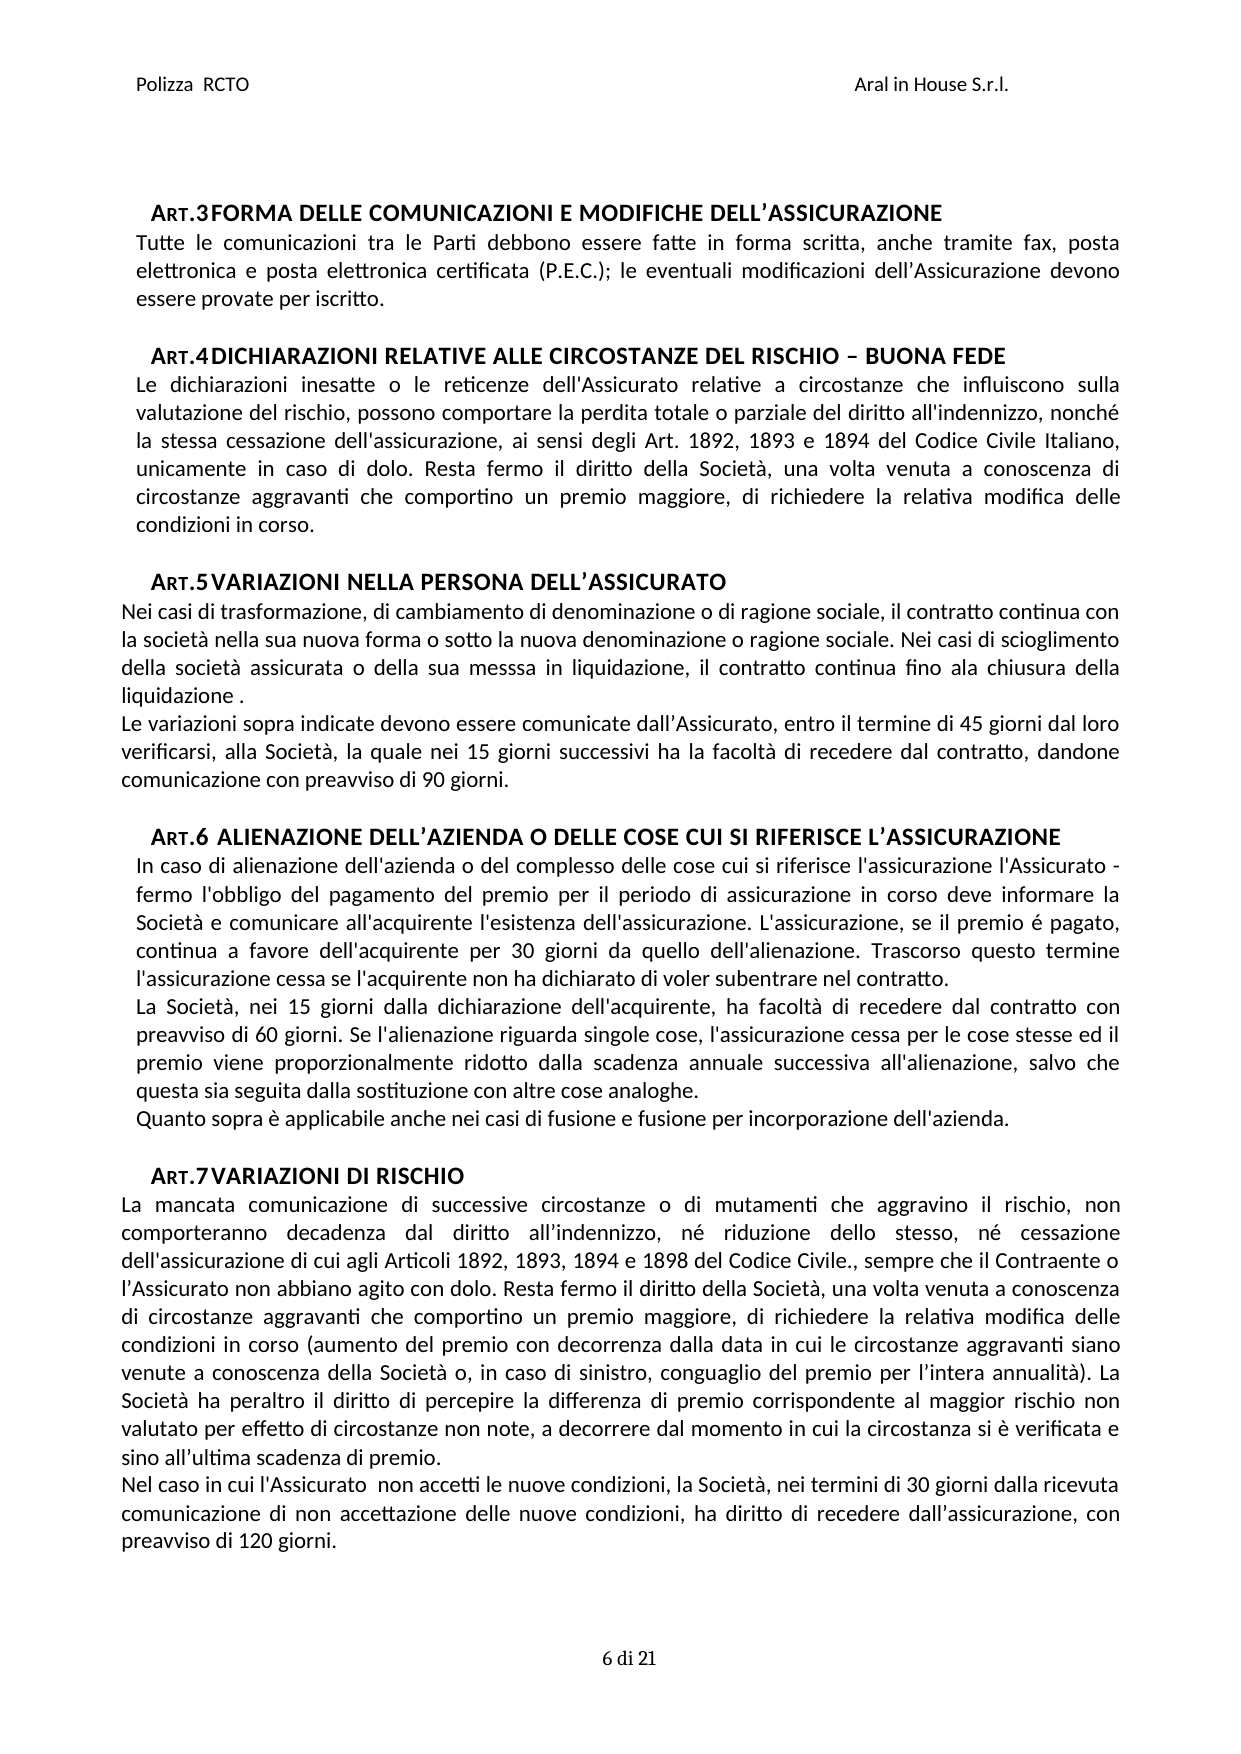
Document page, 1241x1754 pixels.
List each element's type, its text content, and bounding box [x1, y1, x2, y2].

text Tutte le comunicazioni tra le Parti debbono essere fatte in forma scritta, anche tramite fax, posta elettronica e posta elettronica certificata (P.E.C.); le eventuali modificazioni dell’Assicurazione devono essere provate per iscritto. [136, 228, 1122, 312]
text Nel caso in cui l'Assicurato non accetti le nuove condizioni, la Società, nei termini di 30 giorni dalla ricevuta comunicazione di non accettazione delle nuove condizioni, ha diritto di recedere dall’assicurazione, con preavviso di 120 giorni. [121, 1471, 1122, 1555]
text Nei casi di trasformazione, di cambiamento di denominazione o di ragione sociale, il contratto continua con la società nella sua nuova forma o sotto la nuova denominazione o ragione sociale. Nei casi di scioglimento della società assicurata o della sua messsa in liquidazione, il contratto continua fino ala chiusura della liquidazione . [121, 597, 1122, 709]
subtitle VARIAZIONI DI RISCHIO [151, 1160, 1122, 1190]
text Le dichiarazioni inesatte o le reticenze dell'Assicurato relative a circostanze che influiscono sulla valutazione del rischio, possono comportare la perdita totale o parziale del diritto all'indennizzo, nonché la stessa cessazione dell'assicurazione, ai sensi degli Art. 1892, 1893 e 1894 del Codice Civile Italiano, unicamente in caso di dolo. Resta fermo il diritto della Società, una volta venuta a conoscenza di circostanze aggravanti che comportino un premio maggiore, di richiedere la relativa modifica delle condizioni in corso. [136, 370, 1122, 538]
text Le variazioni sopra indicate devono essere comunicate dall’Assicurato, entro il termine di 45 giorni dal loro verificarsi, alla Società, la quale nei 15 giorni successivi ha la facoltà di recedere dal contratto, dandone comunicazione con preavviso di 90 giorni. [121, 709, 1122, 793]
subtitle VARIAZIONI NELLA PERSONA DELL’ASSICURATO [151, 566, 1122, 597]
text La Società, nei 15 giorni dalla dichiarazione dell'acquirente, ha facoltà di recedere dal contratto con preavviso di 60 giorni. Se l'alienazione riguarda singole cose, l'assicurazione cessa per le cose stesse ed il premio viene proporzionalmente ridotto dalla scadenza annuale successiva all'alienazione, salvo che questa sia seguita dalla sostituzione con altre cose analoghe. [136, 992, 1122, 1104]
subtitle DICHIARAZIONI RELATIVE ALLE CIRCOSTANZE DEL RISCHIO – BUONA FEDE [151, 340, 1122, 370]
text Quanto sopra è applicabile anche nei casi di fusione e fusione per incorporazione dell'azienda. [136, 1104, 1122, 1132]
subtitle ALIENAZIONE DELL’AZIENDA O DELLE COSE CUI SI RIFERISCE L’ASSICURAZIONE [151, 821, 1122, 852]
text In caso di alienazione dell'azienda o del complesso delle cose cui si riferisce l'assicurazione l'Assicurato -fermo l'obbligo del pagamento del premio per il periodo di assicurazione in corso deve informare la Società e comunicare all'acquirente l'esistenza dell'assicurazione. L'assicurazione, se il premio é pagato, continua a favore dell'acquirente per 30 giorni da quello dell'alienazione. Trascorso questo termine l'assicurazione cessa se l'acquirente non ha dichiarato di voler subentrare nel contratto. [136, 852, 1122, 992]
subtitle FORMA DELLE COMUNICAZIONI E MODIFICHE DELL’ASSICURAZIONE [151, 197, 1122, 228]
text La mancata comunicazione di successive circostanze o di mutamenti che aggravino il rischio, non comporteranno decadenza dal diritto all’indennizzo, né riduzione dello stesso, né cessazione dell'assicurazione di cui agli Articoli 1892, 1893, 1894 e 1898 del Codice Civile., sempre che il Contraente o l’Assicurato non abbiano agito con dolo. Resta fermo il diritto della Società, una volta venuta a conoscenza di circostanze aggravanti che comportino un premio maggiore, di richiedere la relativa modifica delle condizioni in corso (aumento del premio con decorrenza dalla data in cui le circostanze aggravanti siano venute a conoscenza della Società o, in caso di sinistro, conguaglio del premio per l’intera annualità). La Società ha peraltro il diritto di percepire la differenza di premio corrispondente al maggior rischio non valutato per effetto di circostanze non note, a decorrere dal momento in cui la circostanza si è verificata e sino all’ultima scadenza di premio. [121, 1190, 1122, 1471]
